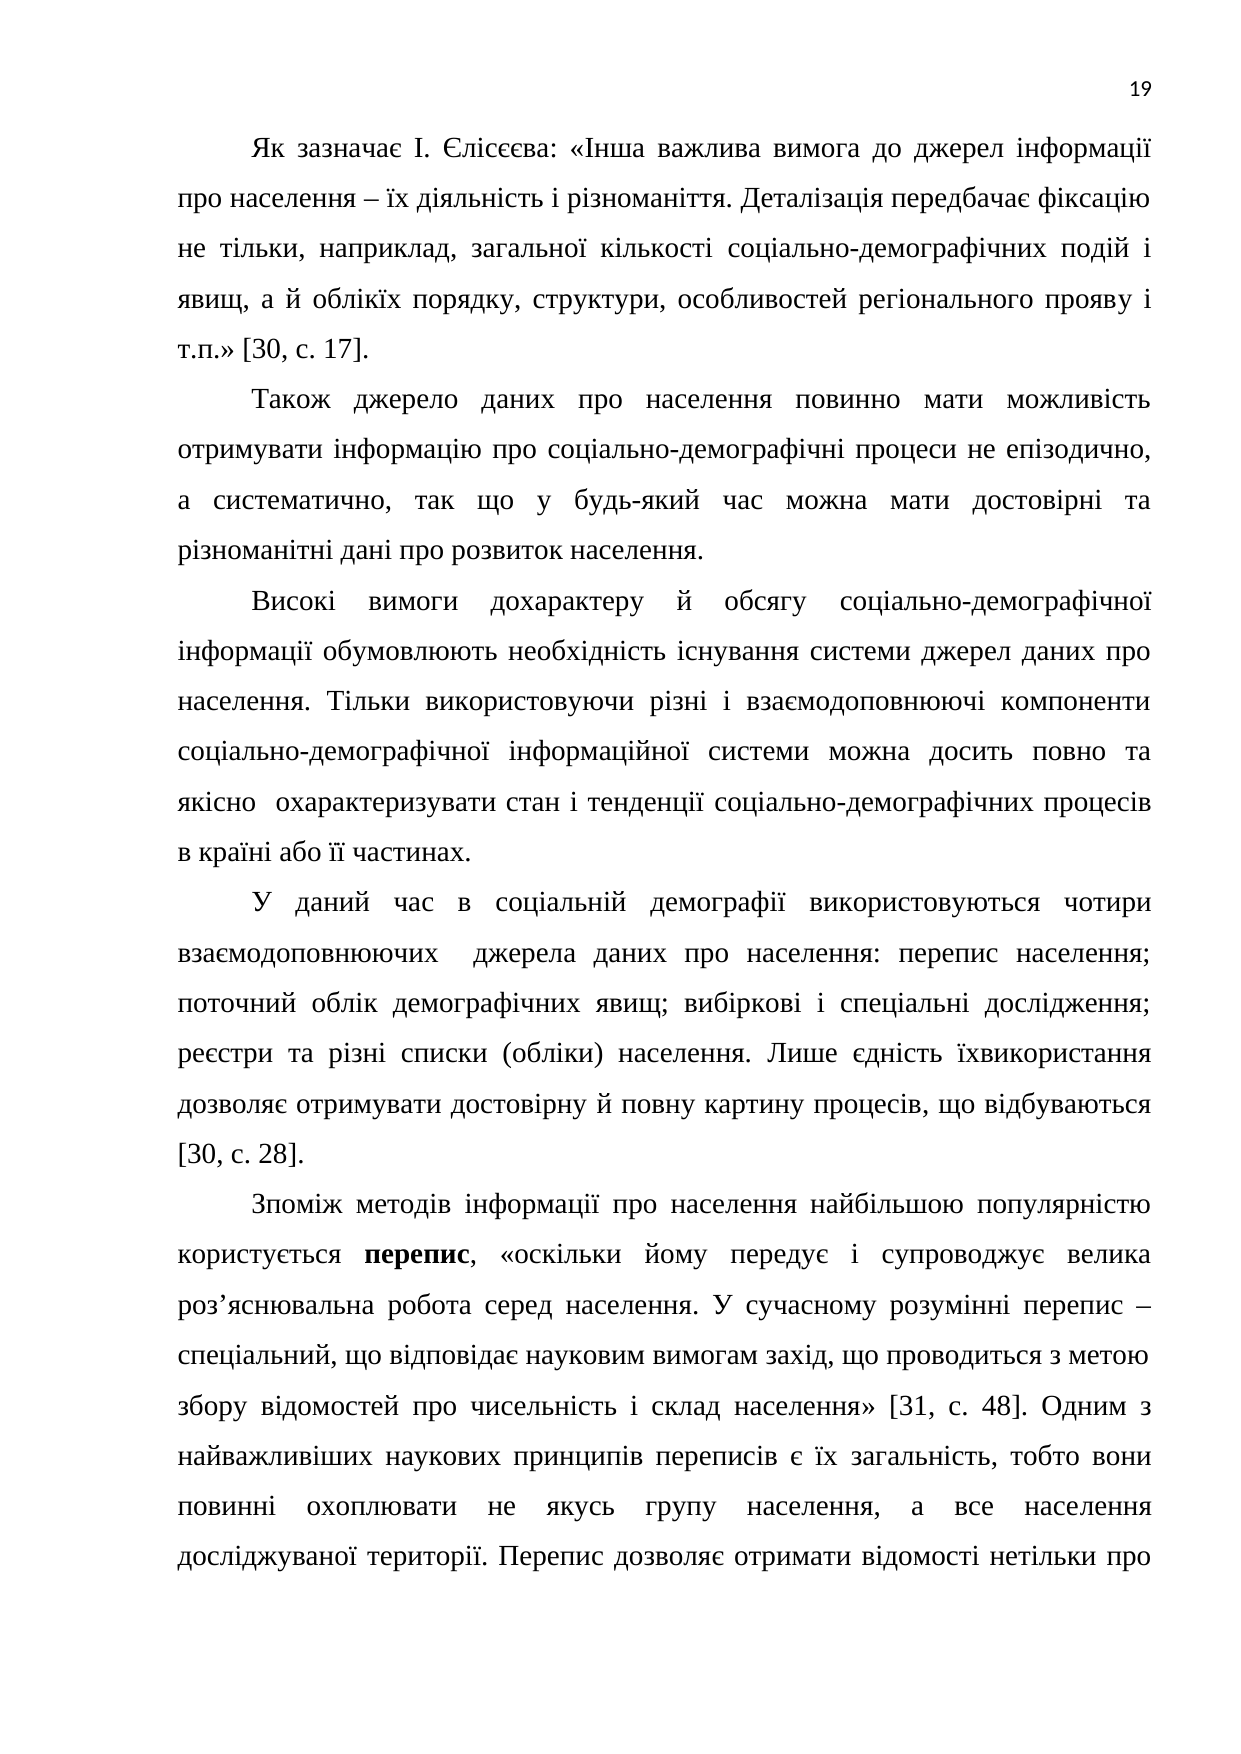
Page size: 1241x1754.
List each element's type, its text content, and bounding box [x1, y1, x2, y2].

text Високі вимоги дохарактеру й обсягу соціально-демографічної інформації обумовлюють необхідність існування системи джерел даних про населення. Тільки використовуючи різні і взаємодоповнюючі компоненти соціально-демографічної інформаційної системи можна досить повно та якісно охарактеризувати стан і тенденції соціально-демографічних процесів в країні або її частинах. [177, 583, 1152, 868]
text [177, 1388, 1152, 1572]
text Як зазначає І. Єлісєєва: «Інша важлива вимога до джерел інформації про населення – їх діяльність і різноманіття. Деталізація передбачає фіксацію не тільки, наприклад, загальної кількості соціально-демографічних подій і явищ, а й облікїх порядку, структури, особливостей регіонального прояву і т.п.» [30, с. 17]. [177, 130, 1152, 364]
text У даний час в соціальній демографії використовуються чотири взаємодоповнюючих джерела даних про населення: перепис населення; поточний облік демографічних явищ; вибіркові і спеціальні дослідження; реєстри та різні списки (обліки) населення. Лише єдність їхвикористання дозволяє отримувати достовірну й повну картину процесів, що відбуваються [30, с. 28]. [177, 884, 1152, 1169]
text Зпоміж методів інформації про населення найбільшою популярністю користується перепис, «оскільки йому передує і супроводжує велика роз’яснювальна робота серед населення. У сучасному розумінні перепис –спеціальний, що відповідає науковим вимогам захід, що проводиться з метою [177, 1186, 1152, 1371]
text Також джерело даних про населення повинно мати можливість отримувати інформацію про соціально-демографічні процеси не епізодично, а систематично, так що у будь-який час можна мати достовірні та різноманітні дані про розвиток населення. [177, 381, 1152, 566]
